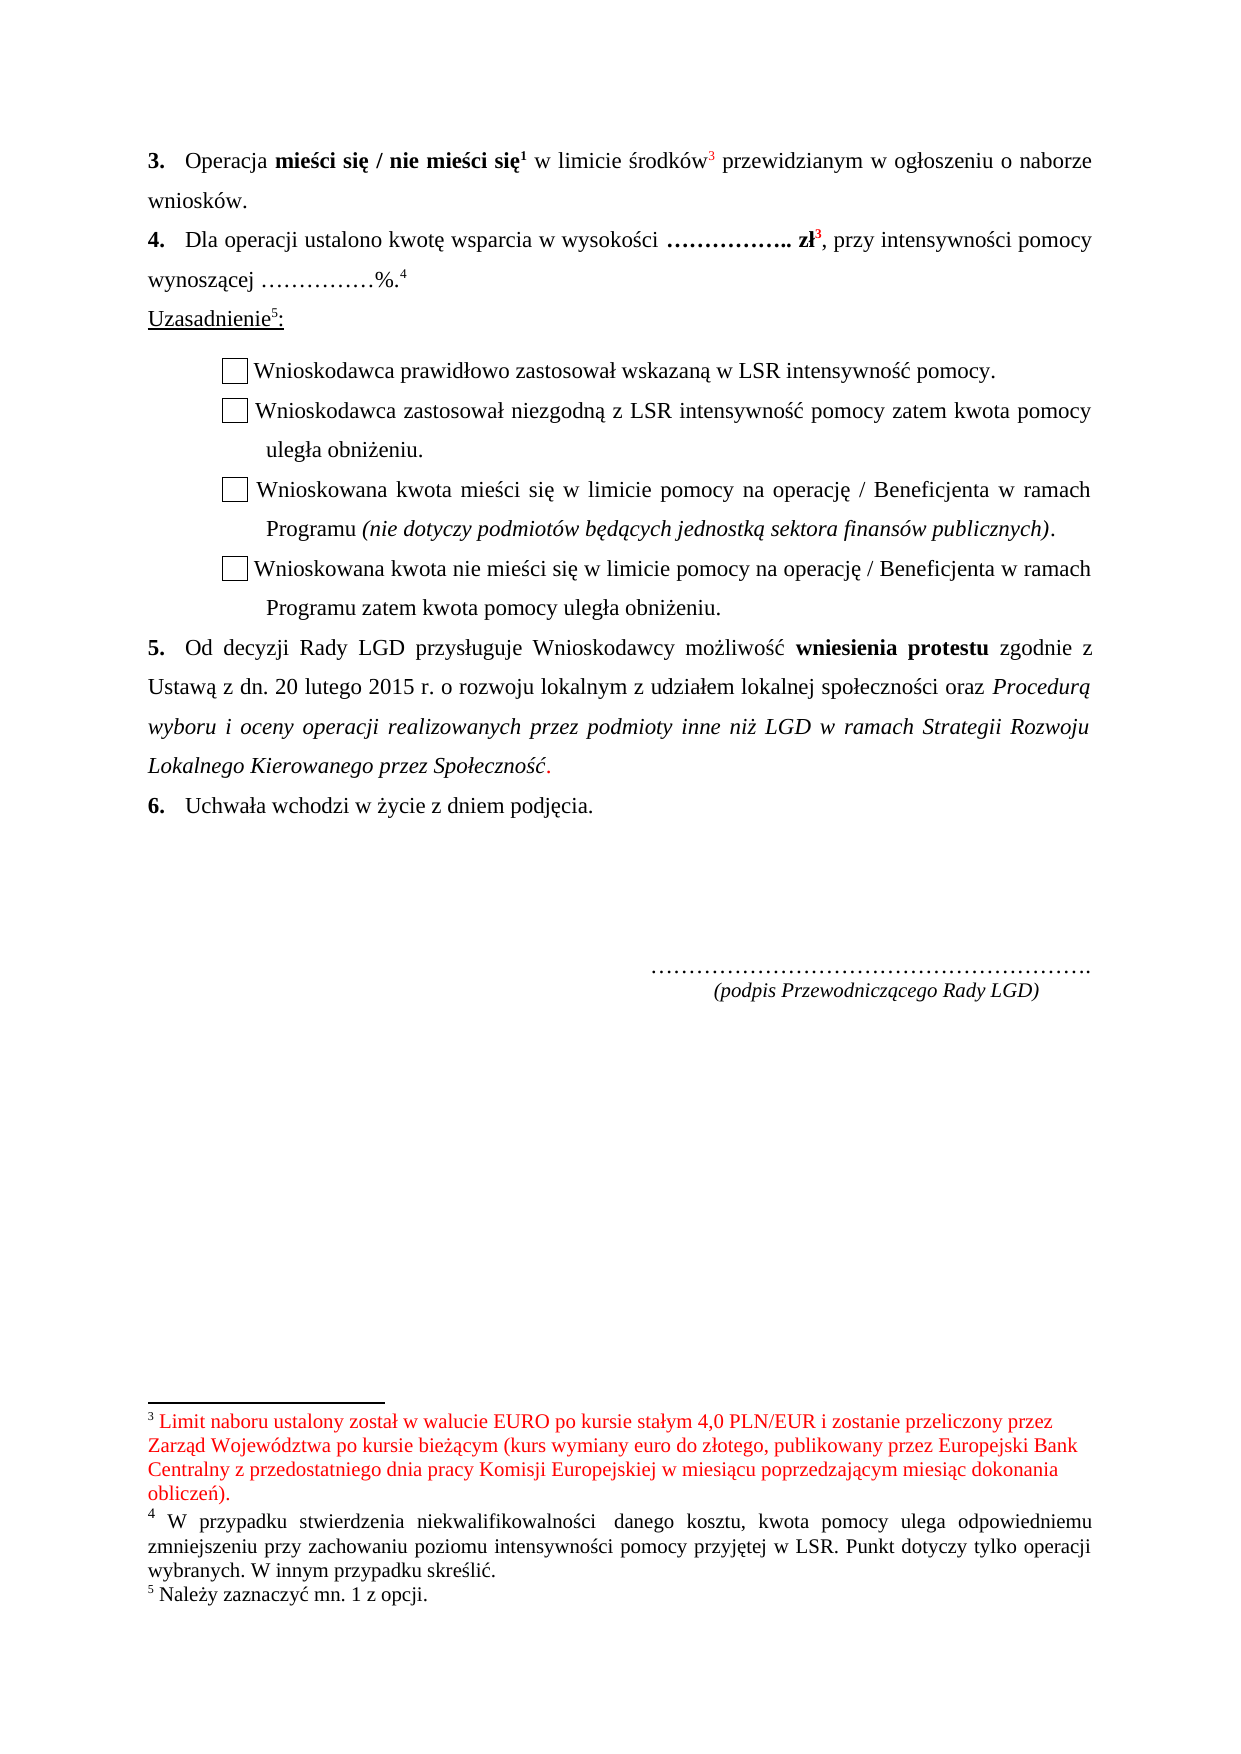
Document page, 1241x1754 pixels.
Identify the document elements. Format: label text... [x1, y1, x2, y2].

text …………………………………………………. [148, 952, 1093, 978]
list Od decyzji Rady LGD przysługuje Wnioskodawcy możliwość wniesienia protestu zgodnie z Ustawą z dn. 20 lutego 2015 r. o rozwoju lokalnym z udziałem lokalnej społeczności oraz Procedurą wyboru i oceny operacji realizowanych przez podmioty inne niż LGD w ramach Strategii Rozwoju Lokalnego Kierowanego przez Społeczność. [148, 634, 1093, 779]
list Dla operacji ustalono kwotę wsparcia w wysokości …………….. zł3, przy intensywności pomocy wynoszącej ……………%. [148, 227, 1093, 292]
list Uchwała wchodzi w życie z dniem podjęcia. [148, 792, 1093, 818]
text (podpis Przewodniczącego Rady LGD) [148, 978, 1093, 1002]
text Wnioskodawca prawidłowo zastosował wskazaną w LSR intensywność pomocy. [221, 357, 1093, 384]
text Wnioskodawca zastosował niezgodną z LSR intensywność pomocy zatem kwota pomocy uległa obniżeniu. [221, 397, 1093, 463]
list Operacja mieści się / nie mieści się1 w limicie środków przewidzianym w ogłoszeniu o naborze wniosków. [148, 148, 1093, 213]
text Uzasadnienie: [148, 306, 1093, 332]
text Wnioskowana kwota nie mieści się w limicie pomocy na operację / Beneficjenta w ramach Programu zatem kwota pomocy uległa obniżeniu. [221, 555, 1093, 621]
text Wnioskowana kwota mieści się w limicie pomocy na operację / Beneficjenta w ramach Programu (nie dotyczy podmiotów będących jednostką sektora finansów publicznych). [221, 476, 1093, 542]
